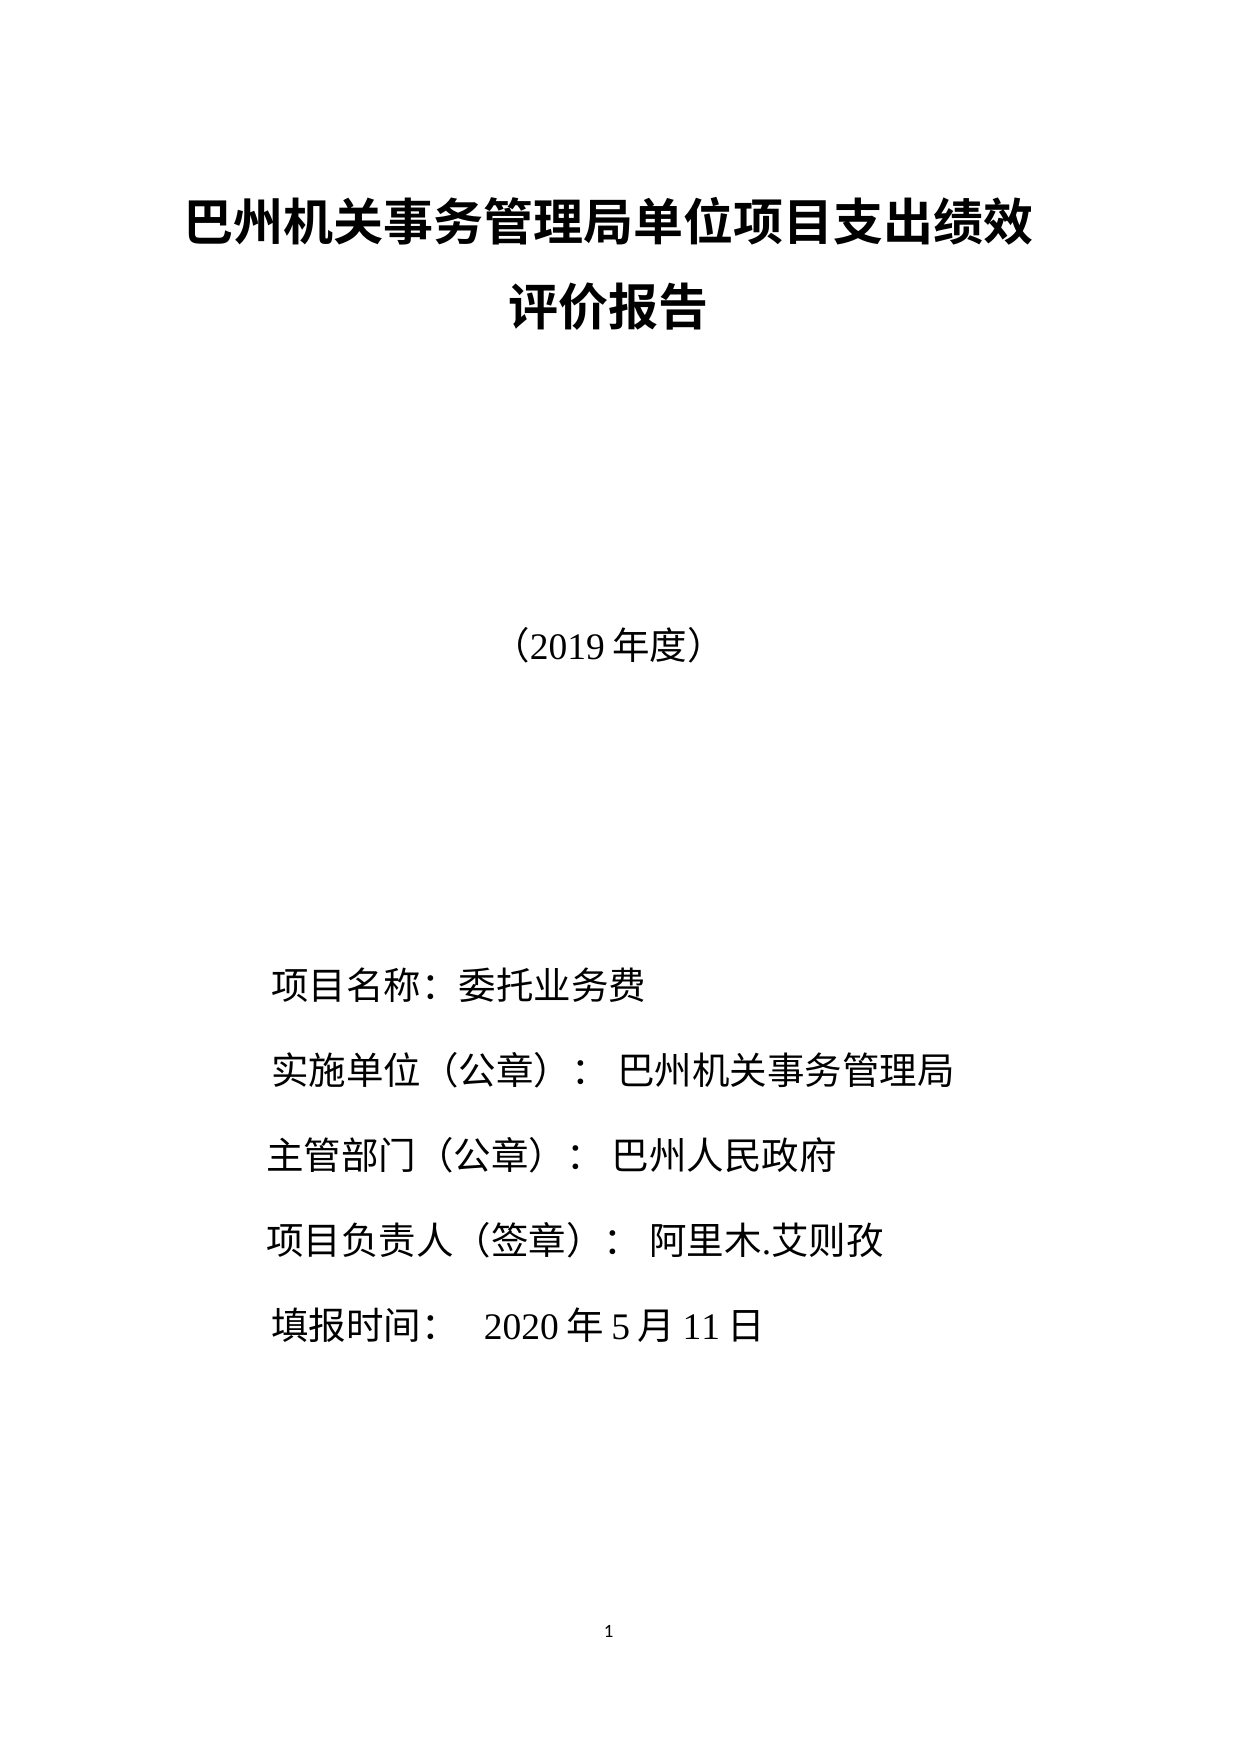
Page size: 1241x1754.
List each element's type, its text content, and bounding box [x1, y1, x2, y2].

text （2019年度） [177, 601, 1039, 686]
text 填报时间： 2020年5月11日 [177, 1281, 1039, 1366]
text 实施单位（公章）： 巴州机关事务管理局 [177, 1026, 1039, 1111]
text 项目负责人（签章）： 阿里木.艾则孜 [177, 1196, 1039, 1281]
text 项目名称：委托业务费 [177, 941, 1039, 1026]
text 主管部门（公章）： 巴州人民政府 [177, 1111, 1039, 1196]
text 巴州机关事务管理局单位项目支出绩效 评价报告 [177, 176, 1039, 346]
